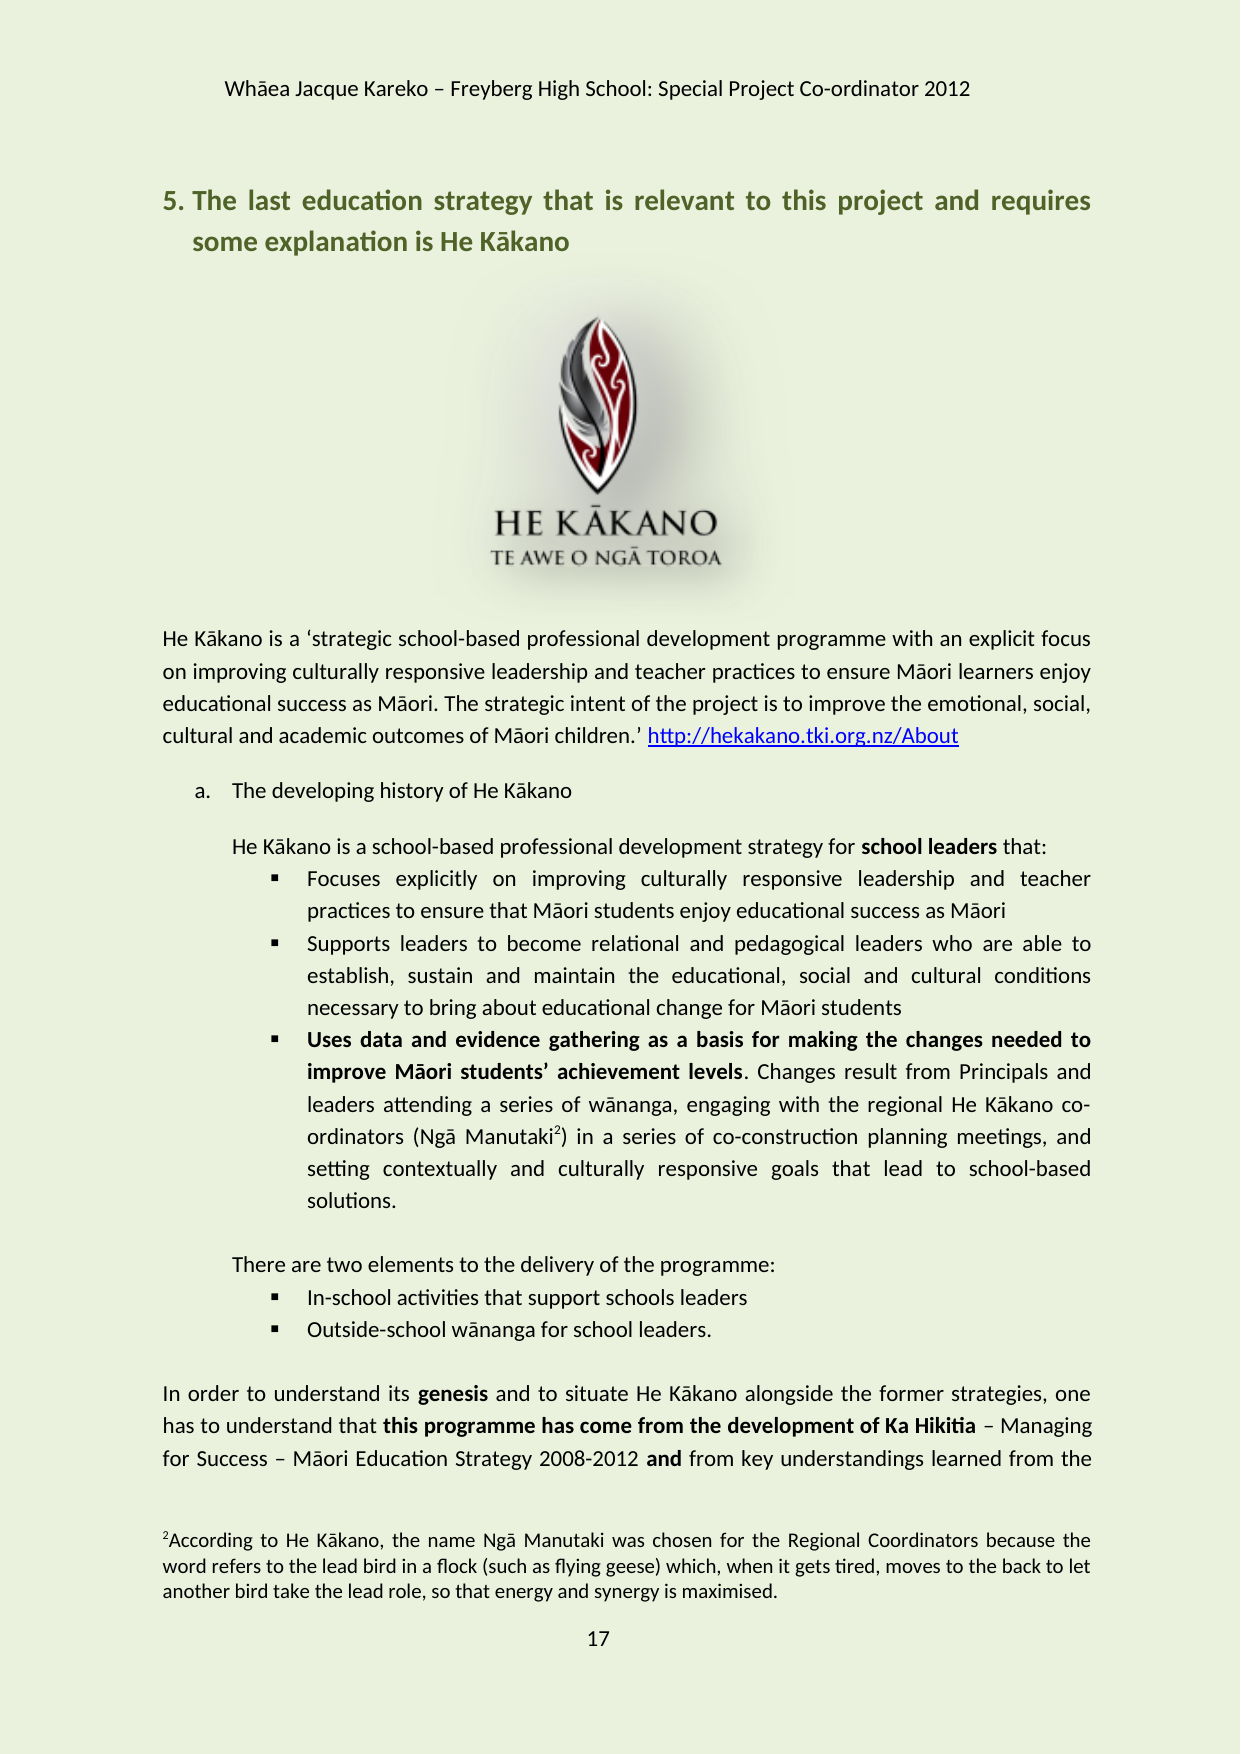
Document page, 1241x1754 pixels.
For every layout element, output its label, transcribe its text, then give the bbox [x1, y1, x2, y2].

list Uses data and evidence gathering as a basis for making the changes needed to improve Māori students’ achievement levels. Changes result from Principals and leaders attending a series of wānanga, engaging with the regional He Kākano co-ordinators (Ngā Manutaki) in a series of co-construction planning meetings, and setting contextually and culturally responsive goals that lead to school-based solutions. [269, 1025, 1092, 1214]
text There are two elements to the delivery of the programme: [194, 1251, 1092, 1279]
list Supports leaders to become relational and pedagogical leaders who are able to establish, sustain and maintain the educational, social and cultural conditions necessary to bring about educational change for Māori students [269, 929, 1092, 1021]
list The last education strategy that is relevant to this project and requires some explanation is He Kākano [162, 182, 1093, 259]
text He Kākano is a school-based professional development strategy for school leaders that: [232, 832, 1092, 860]
list Outside-school wānanga for school leaders. [269, 1315, 1092, 1343]
list In-school activities that support schools leaders [269, 1283, 1092, 1311]
text He Kākano is a ‘strategic school-based professional development programme with an explicit focus on improving culturally responsive leadership and teacher practices to ensure Māori learners enjoy educational success as Māori. The strategic intent of the project is to improve the emotional, social, cultural and academic outcomes of Māori children.’ http://hekakano.tki.org.nz/About [162, 624, 1092, 749]
list Focuses explicitly on improving culturally responsive leadership and teacher practices to ensure that Māori students enjoy educational success as Māori [269, 864, 1092, 924]
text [162, 1379, 1092, 1472]
list The developing history of He Kākano [194, 777, 1092, 805]
picture [455, 273, 743, 567]
